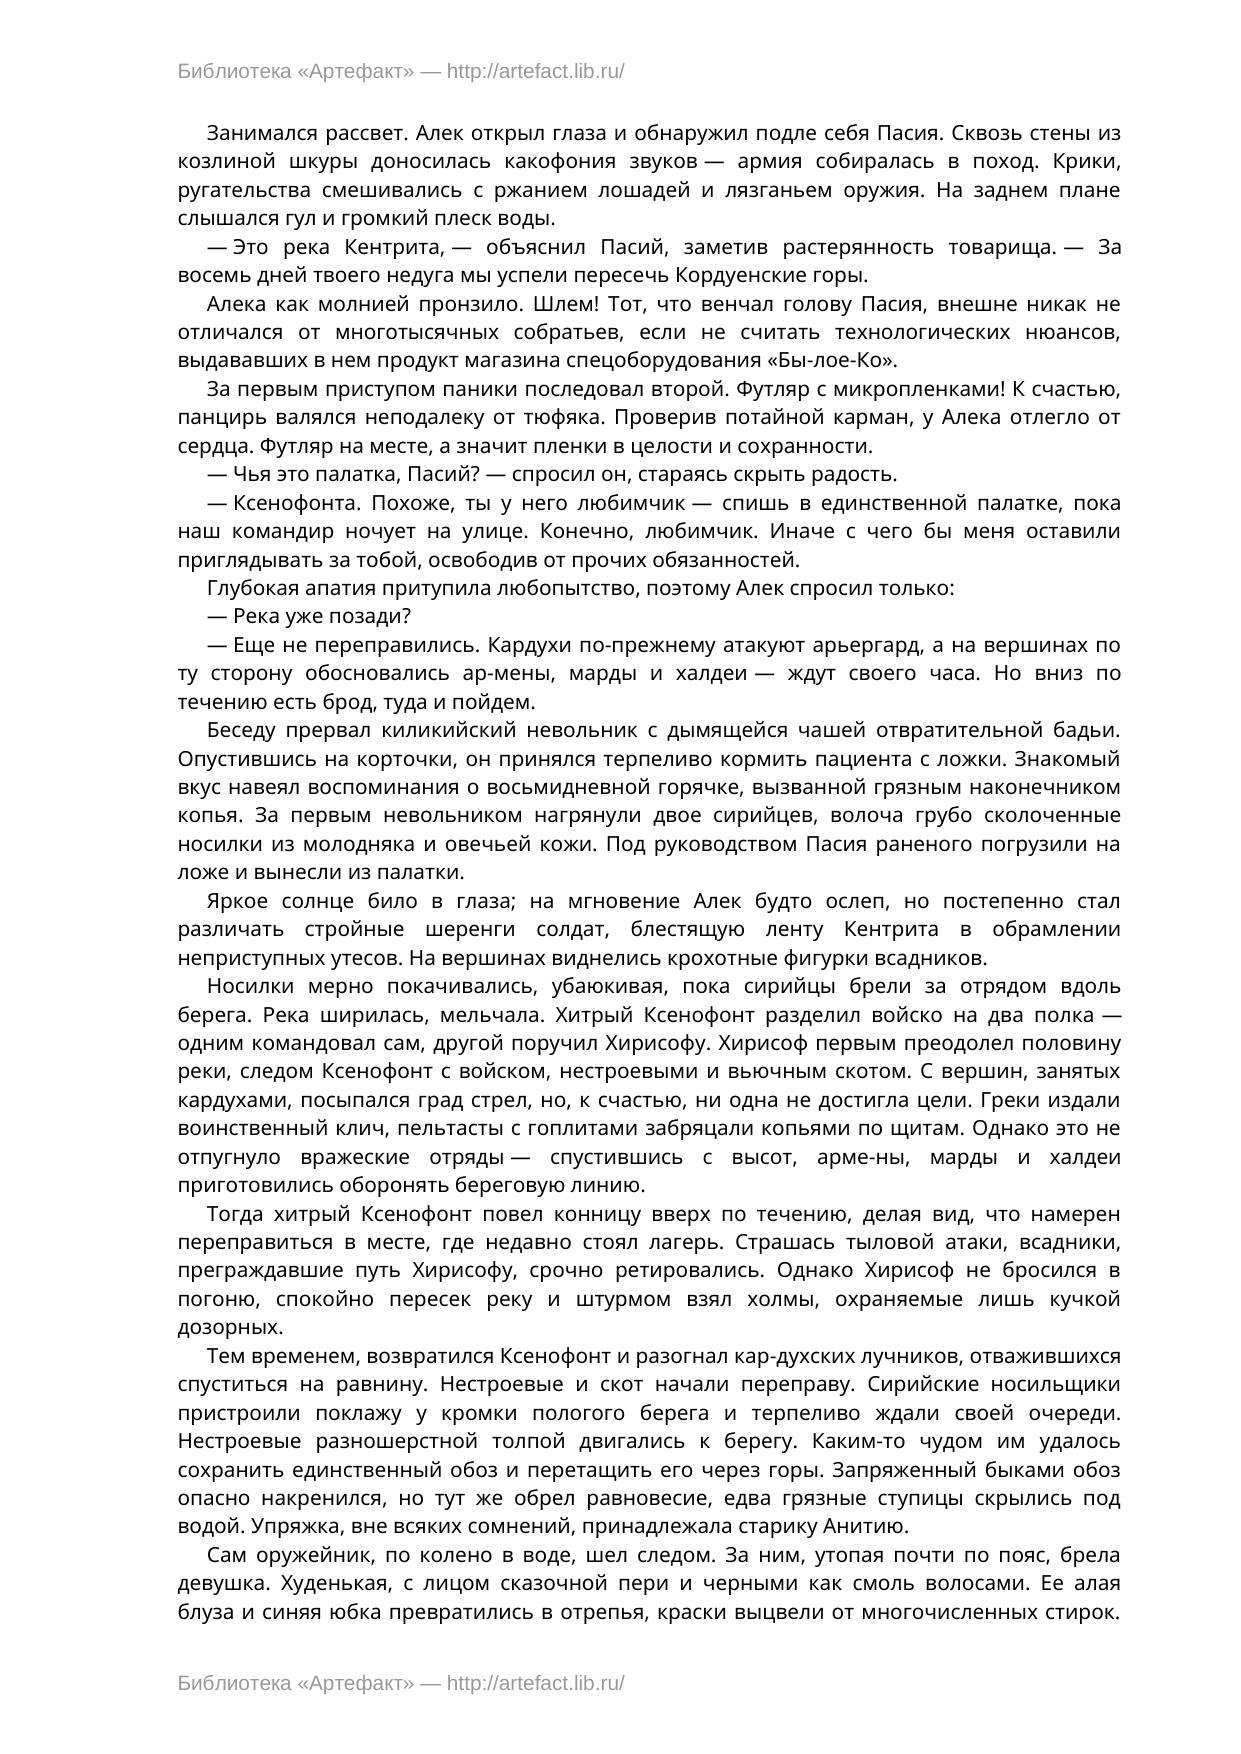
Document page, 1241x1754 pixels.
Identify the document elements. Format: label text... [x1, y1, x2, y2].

text — Ксенофонта. Похоже, ты у него любимчик — спишь в единственной палатке, пока наш командир ночует на улице. Конечно, любимчик. Иначе с чего бы меня оставили приглядывать за тобой, освободив от прочих обязанностей. [177, 488, 1122, 573]
text Занимался рассвет. Алек открыл глаза и обнаружил подле себя Пасия. Сквозь стены из козлиной шкуры доносилась какофония звуков — армия собиралась в поход. Крики, ругательства смешивались с ржанием лошадей и лязганьем оружия. На заднем плане слышался гул и громкий плеск воды. [177, 118, 1122, 232]
text Беседу прервал киликийский невольник с дымящейся чашей отвратительной бадьи. Опустившись на корточки, он принялся терпеливо кормить пациента с ложки. Знакомый вкус навеял воспоминания о восьмидневной горячке, вызванной грязным наконечником копья. За первым невольником нагрянули двое сирийцев, волоча грубо сколоченные носилки из молодняка и овечьей кожи. Под руководством Пасия раненого погрузили на ложе и вынесли из палатки. [177, 715, 1122, 886]
text Тем временем, возвратился Ксенофонт и разогнал кар-духских лучников, отважившихся спуститься на равнину. Нестроевые и скот начали переправу. Сирийские носильщики пристроили поклажу у кромки пологого берега и терпеливо ждали своей очереди. Нестроевые разношерстной толпой двигались к берегу. Каким-то чудом им удалось сохранить единственный обоз и перетащить его через горы. Запряженный быками обоз опасно накренился, но тут же обрел равновесие, едва грязные ступицы скрылись под водой. Упряжка, вне всяких сомнений, принадлежала старику Анитию. [177, 1341, 1122, 1540]
text За первым приступом паники последовал второй. Футляр с микропленками! К счастью, панцирь валялся неподалеку от тюфяка. Проверив потайной карман, у Алека отлегло от сердца. Футляр на месте, а значит пленки в целости и сохранности. [177, 374, 1122, 459]
text Глубокая апатия притупила любопытство, поэтому Алек спросил только: [177, 573, 1122, 602]
text Тогда хитрый Ксенофонт повел конницу вверх по течению, делая вид, что намерен переправиться в месте, где недавно стоял лагерь. Страшась тыловой атаки, всадники, преграждавшие путь Хирисофу, срочно ретировались. Однако Хирисоф не бросился в погоню, спокойно пересек реку и штурмом взял холмы, охраняемые лишь кучкой дозорных. [177, 1199, 1122, 1341]
text Носилки мерно покачивались, убаюкивая, пока сирийцы брели за отрядом вдоль берега. Река ширилась, мельчала. Хитрый Ксенофонт разделил войско на два полка — одним командовал сам, другой поручил Хирисофу. Хирисоф первым преодолел половину реки, следом Ксенофонт с войском, нестроевыми и вьючным скотом. С вершин, занятых кардухами, посыпался град стрел, но, к счастью, ни одна не достигла цели. Греки издали воинственный клич, пельтасты с гоплитами забряцали копьями по щитам. Однако это не отпугнуло вражеские отряды — спустившись с высот, арме-ны, марды и халдеи приготовились оборонять береговую линию. [177, 971, 1122, 1199]
text — Река уже позади? [177, 602, 1122, 630]
text — Это река Кентрита, — объяснил Пасий, заметив растерянность товарища. — За восемь дней твоего недуга мы успели пересечь Кордуенские горы. [177, 232, 1122, 289]
text — Чья это палатка, Пасий? — спросил он, стараясь скрыть радость. [177, 459, 1122, 488]
text Яркое солнце било в глаза; на мгновение Алек будто ослеп, но постепенно стал различать стройные шеренги солдат, блестящую ленту Кентрита в обрамлении неприступных утесов. На вершинах виднелись крохотные фигурки всадников. [177, 886, 1122, 971]
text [177, 1540, 1122, 1625]
text Алека как молнией пронзило. Шлем! Тот, что венчал голову Пасия, внешне никак не отличался от многотысячных собратьев, если не считать технологических нюансов, выдававших в нем продукт магазина спецоборудования «Бы-лое-Ко». [177, 289, 1122, 374]
text — Еще не переправились. Кардухи по-прежнему атакуют арьергард, а на вершинах по ту сторону обосновались ар-мены, марды и халдеи — ждут своего часа. Но вниз по течению есть брод, туда и пойдем. [177, 630, 1122, 715]
